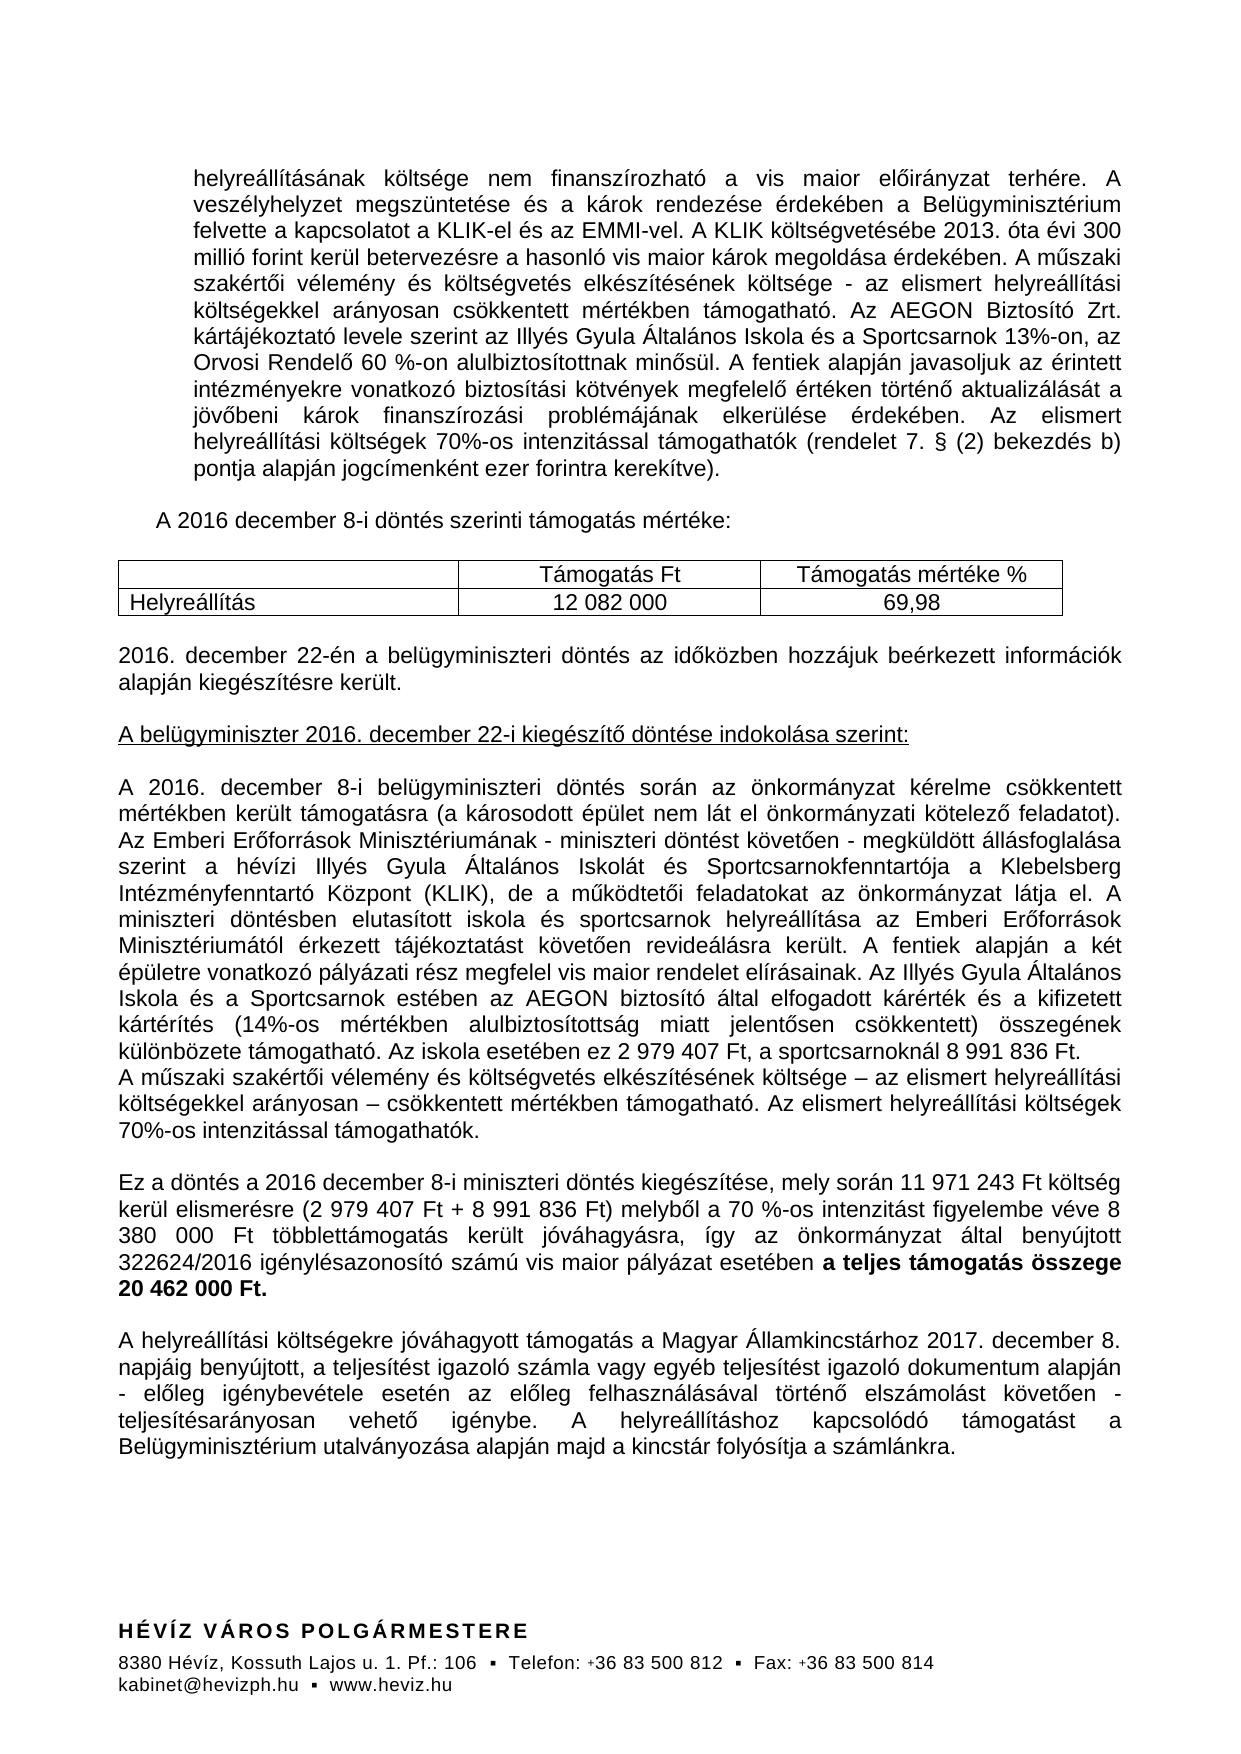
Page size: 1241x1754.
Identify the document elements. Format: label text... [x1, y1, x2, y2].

table_header Támogatás Ft [459, 561, 760, 587]
text 2016. december 22-én a belügyminiszteri döntés az időközben hozzájuk beérkezett információk alapján kiegészítésre került. [118, 642, 1122, 695]
table_cell 12 082 000 [459, 589, 760, 615]
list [156, 165, 1122, 481]
text A 2016 december 8-i döntés szerinti támogatás mértéke: [156, 507, 1122, 534]
table_header Támogatás mértéke % [761, 561, 1062, 587]
table_cell Helyreállítás [119, 589, 458, 615]
table_cell 69,98 [761, 589, 1062, 615]
text Ez a döntés a 2016 december 8-i miniszteri döntés kiegészítése, mely során 11 971 243 Ft költség kerül elismerésre (2 979 407 Ft + 8 991 836 Ft) melyből a 70 %-os intenzitást figyelembe véve 8 380 000 Ft többlettámogatás került jóváhagyásra, így az önkormányzat által benyújtott 322624/2016 igénylésazonosító számú vis maior pályázat esetében a teljes támogatás összege 20 462 000 Ft. [118, 1169, 1122, 1301]
text A belügyminiszter 2016. december 22-i kiegészítő döntése indokolása szerint: [118, 721, 1122, 748]
text A műszaki szakértői vélemény és költségvetés elkészítésének költsége – az elismert helyreállítási költségekkel arányosan – csökkentett mértékben támogatható. Az elismert helyreállítási költségek 70%-os intenzitással támogathatók. [118, 1064, 1122, 1143]
table_header [119, 561, 458, 587]
text A helyreállítási költségekre jóváhagyott támogatás a Magyar Államkincstárhoz 2017. december 8. napjáig benyújtott, a teljesítést igazoló számla vagy egyéb teljesítést igazoló dokumentum alapján - előleg igénybevétele esetén az előleg felhasználásával történő elszámolást követően - teljesítésarányosan vehető igénybe. A helyreállításhoz kapcsolódó támogatást a Belügyminisztérium utalványozása alapján majd a kincstár folyósítja a számlánkra. [118, 1327, 1122, 1459]
text A 2016. december 8-i belügyminiszteri döntés során az önkormányzat kérelme csökkentett mértékben került támogatásra (a károsodott épület nem lát el önkormányzati kötelező feladatot). Az Emberi Erőforrások Minisztériumának - miniszteri döntést követően - megküldött állásfoglalása szerint a hévízi Illyés Gyula Általános Iskolát és Sportcsarnokfenntartója a Klebelsberg Intézményfenntartó Központ (KLIK), de a működtetői feladatokat az önkormányzat látja el. A miniszteri döntésben elutasított iskola és sportcsarnok helyreállítása az Emberi Erőforrások Minisztériumától érkezett tájékoztatást követően revideálásra került. A fentiek alapján a két épületre vonatkozó pályázati rész megfelel vis maior rendelet elírásainak. Az Illyés Gyula Általános Iskola és a Sportcsarnok estében az AEGON biztosító által elfogadott kárérték és a kifizetett kártérítés (14%-os mértékben alulbiztosítottság miatt jelentősen csökkentett) összegének különbözete támogatható. Az iskola esetében ez 2 979 407 Ft, a sportcsarnoknál 8 991 836 Ft. [118, 774, 1122, 1064]
